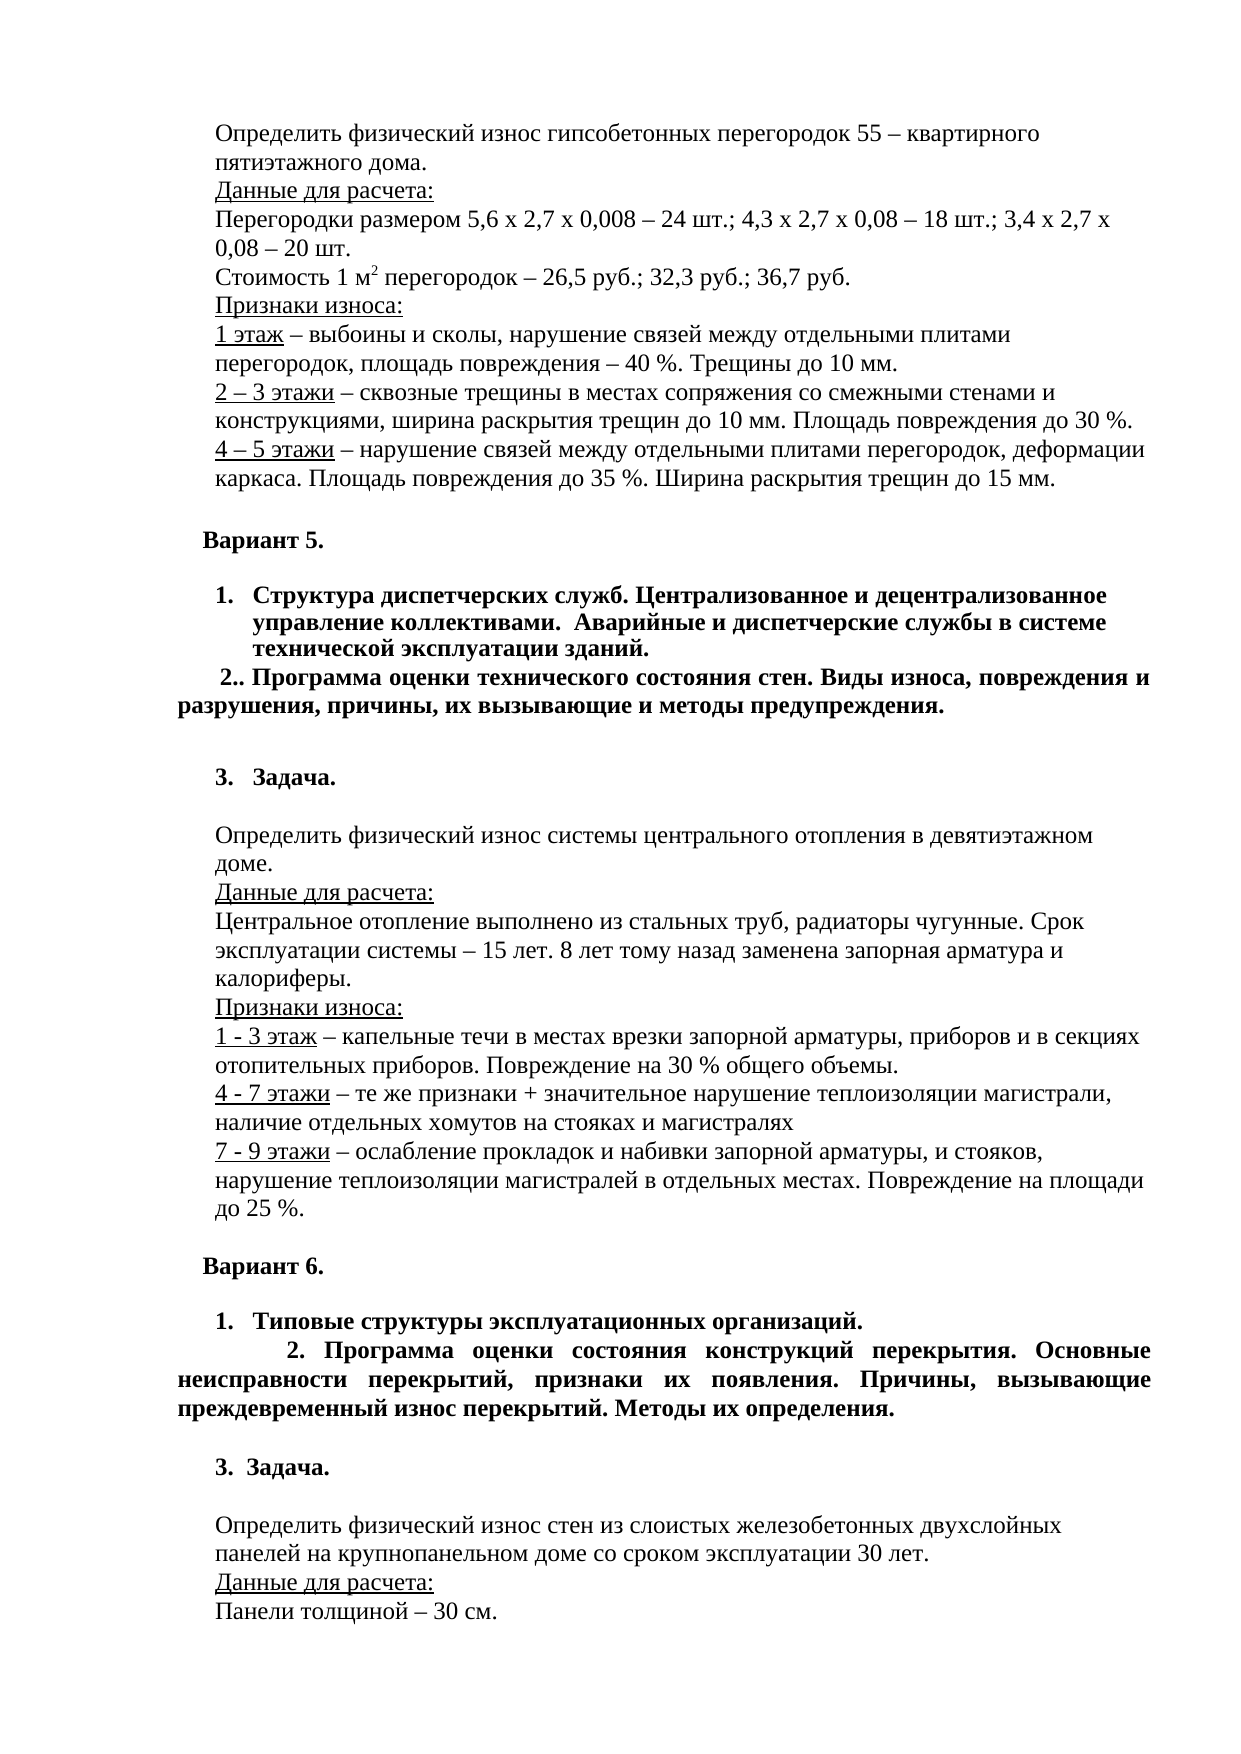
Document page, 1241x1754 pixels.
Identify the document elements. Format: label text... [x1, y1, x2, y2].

text 2 – 3 этажи – сквозные трещины в местах сопряжения со смежными стенами и конструкциями, ширина раскрытия трещин до 10 мм. Площадь повреждения до 30 %. [215, 377, 1152, 434]
text Определить физический износ системы центрального отопления в девятиэтажном доме. [215, 820, 1152, 877]
text Признаки износа: [215, 291, 1152, 319]
text 1 этаж – выбоины и сколы, нарушение связей между отдельными плитами перегородок, площадь повреждения – 40 %. Трещины до 10 мм. [215, 319, 1152, 377]
text Признаки износа: [215, 992, 1152, 1021]
text Данные для расчета: [215, 176, 1152, 204]
text 2. Программа оценки состояния конструкций перекрытия. Основные неисправности перекрытий, признаки их появления. Причины, вызывающие преждевременный износ перекрытий. Методы их определения. [177, 1335, 1152, 1421]
list Структура диспетчерских служб. Централизованное и децентрализованное управление коллективами. Аварийные и диспетчерские службы в системе технической эксплуатации зданий. [215, 583, 1152, 662]
text 3. Задача. [215, 1452, 1152, 1481]
text Данные для расчета: [215, 1567, 1152, 1596]
text 4 – 5 этажи – нарушение связей между отдельными плитами перегородок, деформации каркаса. Площадь повреждения до 35 %. Ширина раскрытия трещин до 15 мм. [215, 434, 1152, 492]
text 2.. Программа оценки технического состояния стен. Виды износа, повреждения и разрушения, причины, их вызывающие и методы предупреждения. [177, 662, 1152, 719]
text Определить физический износ гипсобетонных перегородок 55 – квартирного пятиэтажного дома. [215, 118, 1152, 176]
text 4 - 7 этажи – те же признаки + значительное нарушение теплоизоляции магистрали, наличие отдельных хомутов на стояках и магистралях [215, 1078, 1152, 1136]
text 1 - 3 этаж – капельные течи в местах врезки запорной арматуры, приборов и в секциях отопительных приборов. Повреждение на 30 % общего объемы. [215, 1021, 1152, 1078]
text Вариант 5. [177, 525, 1152, 554]
text Данные для расчета: [215, 877, 1152, 906]
text Определить физический износ стен из слоистых железобетонных двухслойных панелей на крупнопанельном доме со сроком эксплуатации 30 лет. [215, 1510, 1152, 1567]
text 7 - 9 этажи – ослабление прокладок и набивки запорной арматуры, и стояков, нарушение теплоизоляции магистралей в отдельных местах. Повреждение на площади до 25 %. [215, 1136, 1152, 1222]
text Стоимость 1 м2 перегородок – 26,5 руб.; 32,3 руб.; 36,7 руб. [215, 262, 1152, 291]
text 3. Задача. [215, 762, 1152, 791]
list Типовые структуры эксплуатационных организаций. [215, 1308, 1152, 1335]
text Вариант 6. [177, 1251, 1152, 1280]
text Перегородки размером 5,6 х 2,7 х 0,008 – 24 шт.; 4,3 х 2,7 х 0,08 – 18 шт.; 3,4 х 2,7 х 0,08 – 20 шт. [215, 204, 1152, 262]
text Центральное отопление выполнено из стальных труб, радиаторы чугунные. Срок эксплуатации системы – 15 лет. 8 лет тому назад заменена запорная арматура и калориферы. [215, 906, 1152, 992]
text Панели толщиной – 30 см. [215, 1596, 1152, 1625]
